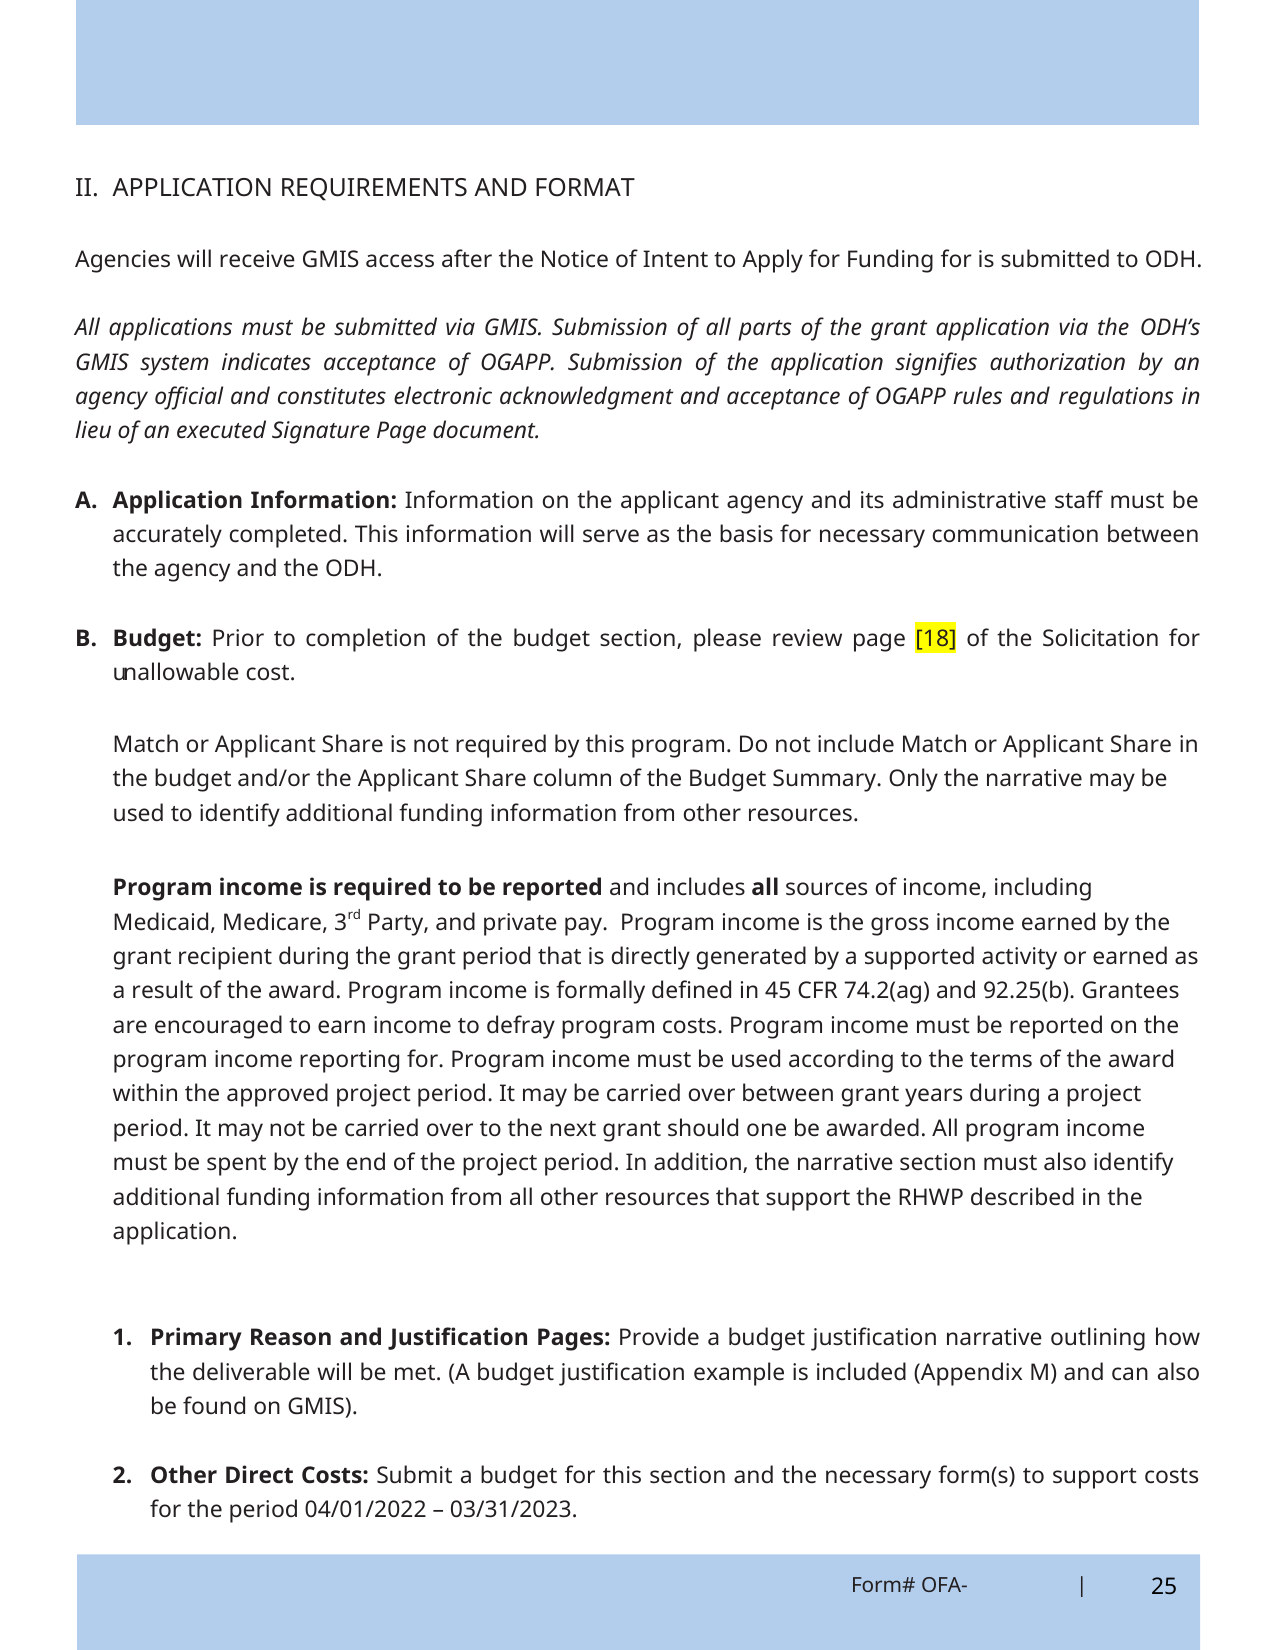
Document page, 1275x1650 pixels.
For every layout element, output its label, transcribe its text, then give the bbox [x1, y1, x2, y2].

list Budget: Prior to completion of the budget section, please review page [18] of the Solicitation for unallowable cost. [75, 622, 1200, 687]
text All applications must be submitted via GMIS. Submission of all parts of the grant application via the ODH’s GMIS system indicates acceptance of OGAPP. Submission of the application signifies authorization by an agency official and constitutes electronic acknowledgment and acceptance of OGAPP rules and regulations in lieu of an executed Signature Page document. [75, 311, 1200, 446]
list Application Information: Information on the applicant agency and its administrative staff must be accurately completed. This information will serve as the basis for necessary communication between the agency and the ODH. [75, 484, 1200, 584]
list Other Direct Costs: Submit a budget for this section and the necessary form(s) to support costs for the period 04/01/2022 – 03/31/2023. [112, 1459, 1200, 1524]
text Match or Applicant Share is not required by this program. Do not include Match or Applicant Share in the budget and/or the Applicant Share column of the Budget Summary. Only the narrative may be used to identify additional funding information from other resources. [112, 728, 1200, 828]
text Program income is required to be reported and includes all sources of income, including Medicaid, Medicare, 3rd Party, and private pay. Program income is the gross income earned by the grant recipient during the grant period that is directly generated by a supported activity or earned as a result of the award. Program income is formally defined in 45 CFR 74.2(ag) and 92.25(b). Grantees are encouraged to earn income to defray program costs. Program income must be reported on the program income reporting for. Program income must be used according to the terms of the award within the approved project period. It may be carried over between grant years during a project period. It may not be carried over to the next grant should one be awarded. All program income must be spent by the end of the project period. In addition, the narrative section must also identify additional funding information from all other resources that support the RHWP described in the application. [112, 871, 1200, 1246]
text Agencies will receive GMIS access after the Notice of Intent to Apply for Funding for is submitted to ODH. [75, 242, 1212, 274]
subtitle APPLICATION REQUIREMENTS AND FORMAT [75, 169, 1212, 203]
list Primary Reason and Justification Pages: Provide a budget justification narrative outlining how the deliverable will be met. (A budget justification example is included (Appendix M) and can also be found on GMIS). [112, 1321, 1200, 1421]
